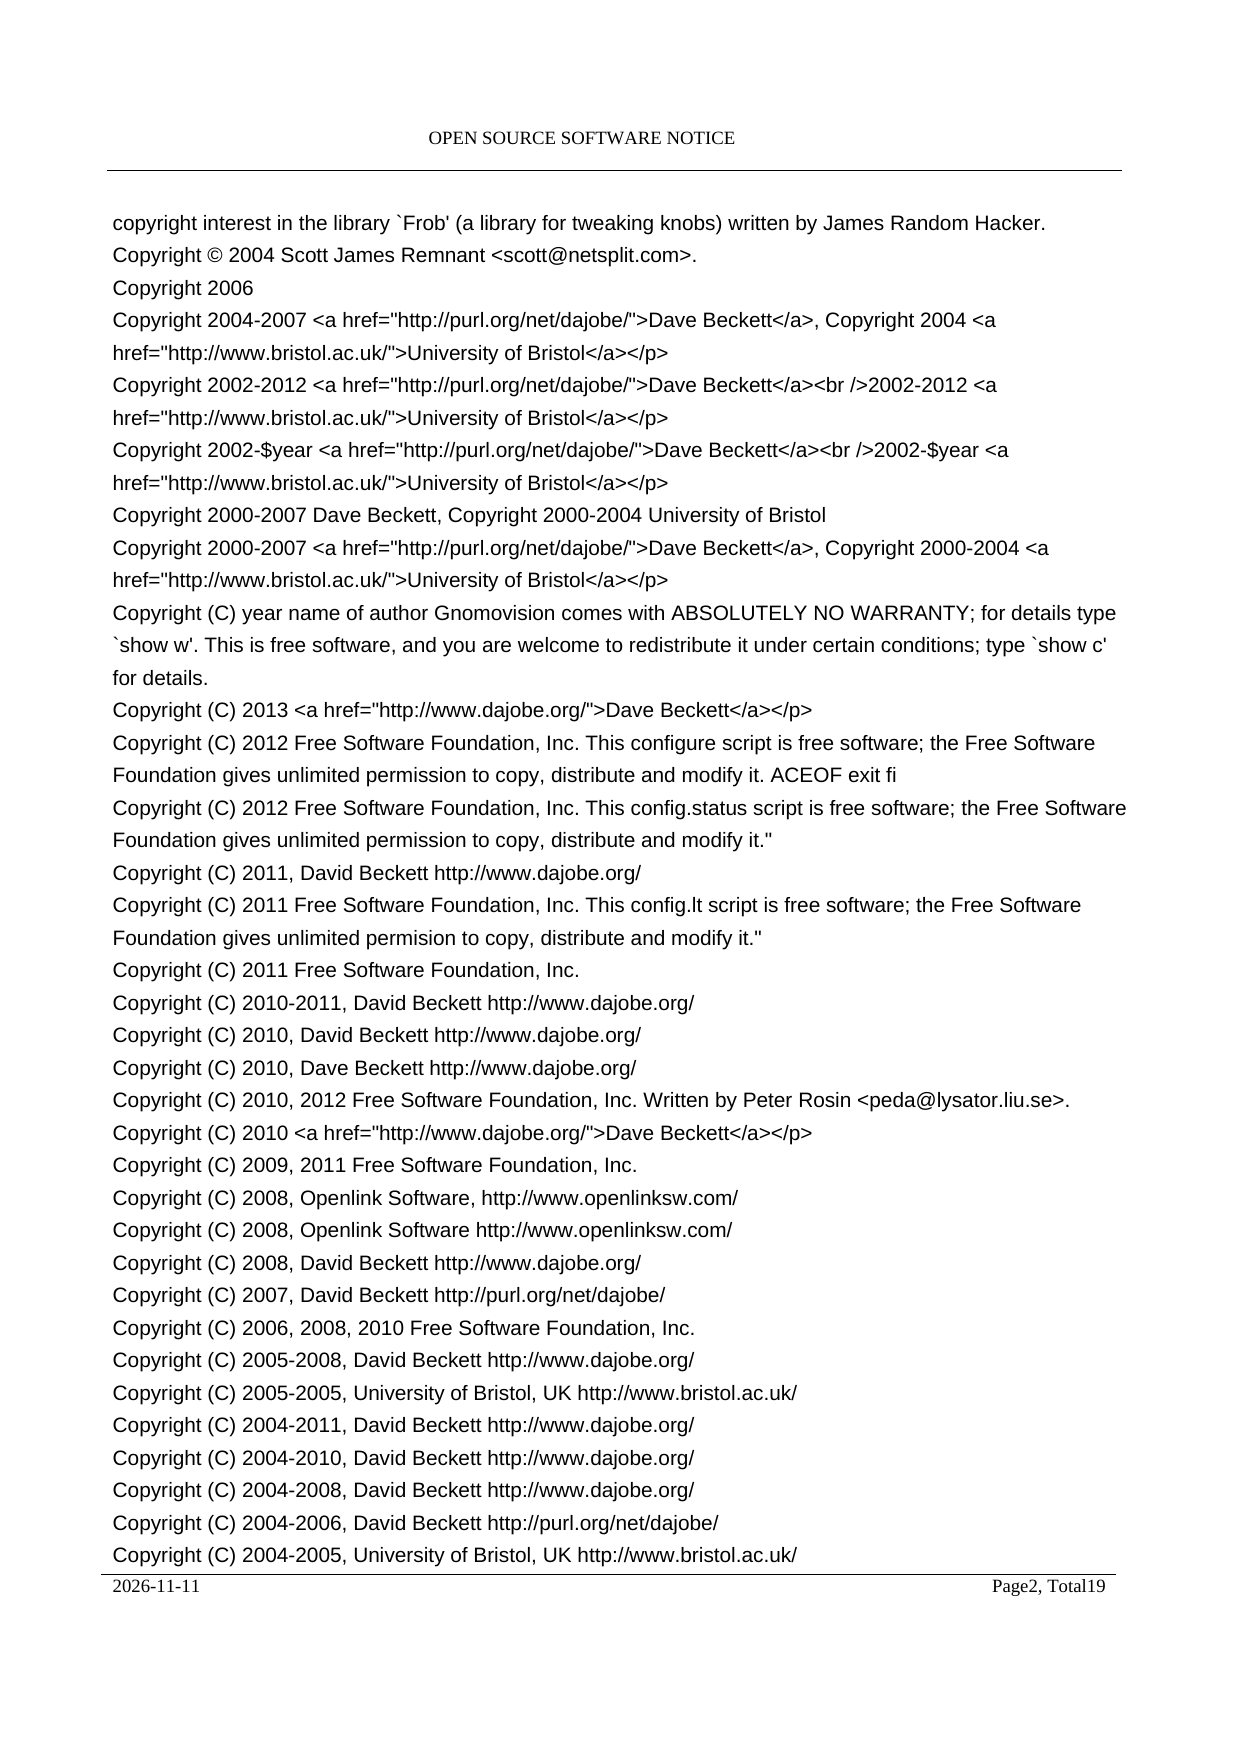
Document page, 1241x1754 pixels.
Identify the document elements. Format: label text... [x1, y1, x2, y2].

text Copyright (C) 2010, Dave Beckett http://www.dajobe.org/ [112, 1051, 1128, 1084]
text Copyright (C) 2011 Free Software Foundation, Inc. This config.lt script is free software; the Free Software Foundation gives unlimited permision to copy, distribute and modify it." [112, 889, 1128, 954]
text Copyright (C) 2008, Openlink Software http://www.openlinksw.com/ [112, 1214, 1128, 1246]
text Copyright (C) 2004-2005, University of Bristol, UK http://www.bristol.ac.uk/ [112, 1539, 1128, 1571]
text Copyright (C) year name of author Gnomovision comes with ABSOLUTELY NO WARRANTY; for details type `show w'. This is free software, and you are welcome to redistribute it under certain conditions; type `show c' for details. [112, 596, 1128, 694]
text Copyright (C) 2008, Openlink Software, http://www.openlinksw.com/ [112, 1181, 1128, 1214]
text Copyright (C) 2012 Free Software Foundation, Inc. This config.status script is free software; the Free Software Foundation gives unlimited permission to copy, distribute and modify it." [112, 791, 1128, 856]
text Copyright (C) 2005-2008, David Beckett http://www.dajobe.org/ [112, 1344, 1128, 1376]
text Copyright (C) 2004-2011, David Beckett http://www.dajobe.org/ [112, 1409, 1128, 1441]
text Copyright (C) 2011 Free Software Foundation, Inc. [112, 954, 1128, 986]
text Copyright 2006 [112, 271, 1128, 304]
text Copyright (C) 2010, David Beckett http://www.dajobe.org/ [112, 1019, 1128, 1051]
text Copyright (C) 2011, David Beckett http://www.dajobe.org/ [112, 856, 1128, 889]
text Copyright 2000-2007 <a href="http://purl.org/net/dajobe/">Dave Beckett</a>, Copyright 2000-2004 <a href="http://www.bristol.ac.uk/">University of Bristol</a></p> [112, 531, 1128, 596]
text Copyright (C) 2010, 2012 Free Software Foundation, Inc. Written by Peter Rosin <peda@lysator.liu.se>. [112, 1084, 1128, 1116]
text Copyright (C) 2004-2010, David Beckett http://www.dajobe.org/ [112, 1441, 1128, 1474]
text Copyright (C) 2004-2008, David Beckett http://www.dajobe.org/ [112, 1474, 1128, 1506]
text Copyright 2002-2012 <a href="http://purl.org/net/dajobe/">Dave Beckett</a><br />2002-2012 <a href="http://www.bristol.ac.uk/">University of Bristol</a></p> [112, 369, 1128, 434]
text copyright interest in the library `Frob' (a library for tweaking knobs) written by James Random Hacker. [112, 206, 1128, 239]
text Copyright (C) 2009, 2011 Free Software Foundation, Inc. [112, 1149, 1128, 1181]
text Copyright (C) 2008, David Beckett http://www.dajobe.org/ [112, 1246, 1128, 1279]
text Copyright 2000-2007 Dave Beckett, Copyright 2000-2004 University of Bristol [112, 499, 1128, 531]
text Copyright (C) 2006, 2008, 2010 Free Software Foundation, Inc. [112, 1311, 1128, 1344]
text Copyright 2004-2007 <a href="http://purl.org/net/dajobe/">Dave Beckett</a>, Copyright 2004 <a href="http://www.bristol.ac.uk/">University of Bristol</a></p> [112, 304, 1128, 369]
text Copyright © 2004 Scott James Remnant <scott@netsplit.com>. [112, 239, 1128, 271]
text Copyright (C) 2004-2006, David Beckett http://purl.org/net/dajobe/ [112, 1506, 1128, 1539]
text Copyright (C) 2012 Free Software Foundation, Inc. This configure script is free software; the Free Software Foundation gives unlimited permission to copy, distribute and modify it. ACEOF exit fi [112, 726, 1128, 791]
text Copyright (C) 2013 <a href="http://www.dajobe.org/">Dave Beckett</a></p> [112, 694, 1128, 726]
text Copyright 2002-$year <a href="http://purl.org/net/dajobe/">Dave Beckett</a><br />2002-$year <a href="http://www.bristol.ac.uk/">University of Bristol</a></p> [112, 434, 1128, 499]
text Copyright (C) 2010 <a href="http://www.dajobe.org/">Dave Beckett</a></p> [112, 1116, 1128, 1149]
text Copyright (C) 2007, David Beckett http://purl.org/net/dajobe/ [112, 1279, 1128, 1311]
text Copyright (C) 2005-2005, University of Bristol, UK http://www.bristol.ac.uk/ [112, 1376, 1128, 1409]
text Copyright (C) 2010-2011, David Beckett http://www.dajobe.org/ [112, 986, 1128, 1019]
